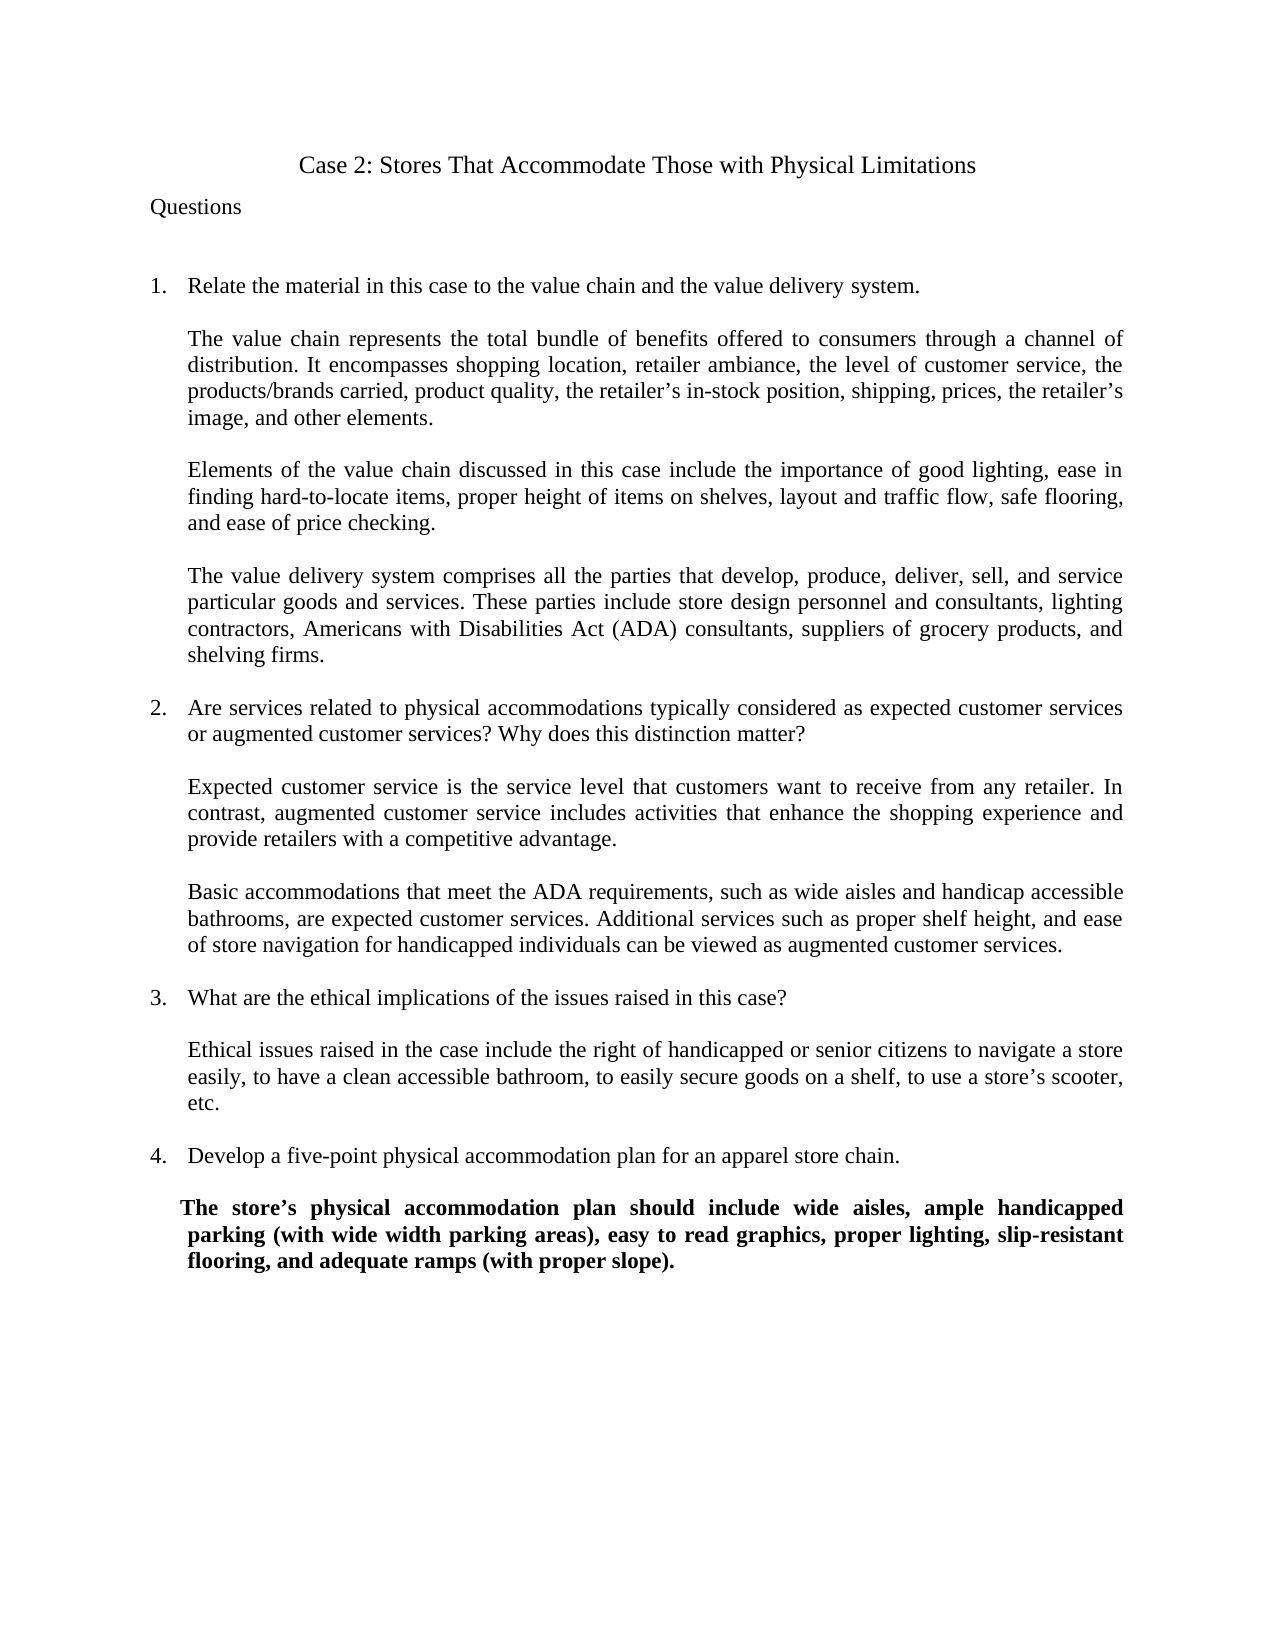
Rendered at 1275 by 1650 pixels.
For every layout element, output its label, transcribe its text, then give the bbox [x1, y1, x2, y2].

text Elements of the value chain discussed in this case include the importance of good lighting, ease in finding hard-to-locate items, proper height of items on shelves, layout and traffic flow, safe flooring, and ease of price checking. [187, 457, 1125, 536]
text Questions [150, 193, 1125, 219]
list Relate the material in this case to the value chain and the value delivery system. [150, 272, 1125, 298]
text Ethical issues raised in the case include the right of handicapped or senior citizens to navigate a store easily, to have a clean accessible bathroom, to easily secure goods on a shelf, to use a store’s scooter, etc. [187, 1036, 1125, 1115]
text The value delivery system comprises all the parties that develop, produce, deliver, sell, and service particular goods and services. These parties include store design personnel and consultants, lighting contractors, Americans with Disabilities Act (ADA) consultants, suppliers of grocery products, and shelving firms. [187, 562, 1125, 667]
text The store’s physical accommodation plan should include wide aisles, ample handicapped parking (with wide width parking areas), easy to read graphics, proper lighting, slip-resistant flooring, and adequate ramps (with proper slope). [180, 1194, 1125, 1273]
text Case 2: Stores That Accommodate Those with Physical Limitations [150, 150, 1125, 179]
list Are services related to physical accommodations typically considered as expected customer services or augmented customer services? Why does this distinction matter? [150, 694, 1125, 746]
text Basic accommodations that meet the ADA requirements, such as wide aisles and handicap accessible bathrooms, are expected customer services. Additional services such as proper shelf height, and ease of store navigation for handicapped individuals can be viewed as augmented customer services. [187, 878, 1125, 957]
text Expected customer service is the service level that customers want to receive from any retailer. In contrast, augmented customer service includes activities that enhance the shopping experience and provide retailers with a competitive advantage. [187, 773, 1125, 852]
list What are the ethical implications of the issues raised in this case? [150, 984, 1125, 1010]
text The value chain represents the total bundle of benefits offered to consumers through a channel of distribution. It encompasses shopping location, retailer ambiance, the level of customer service, the products/brands carried, product quality, the retailer’s in-stock position, shipping, prices, the retailer’s image, and other elements. [187, 325, 1125, 430]
list Develop a five-point physical accommodation plan for an apparel store chain. [150, 1142, 1125, 1168]
